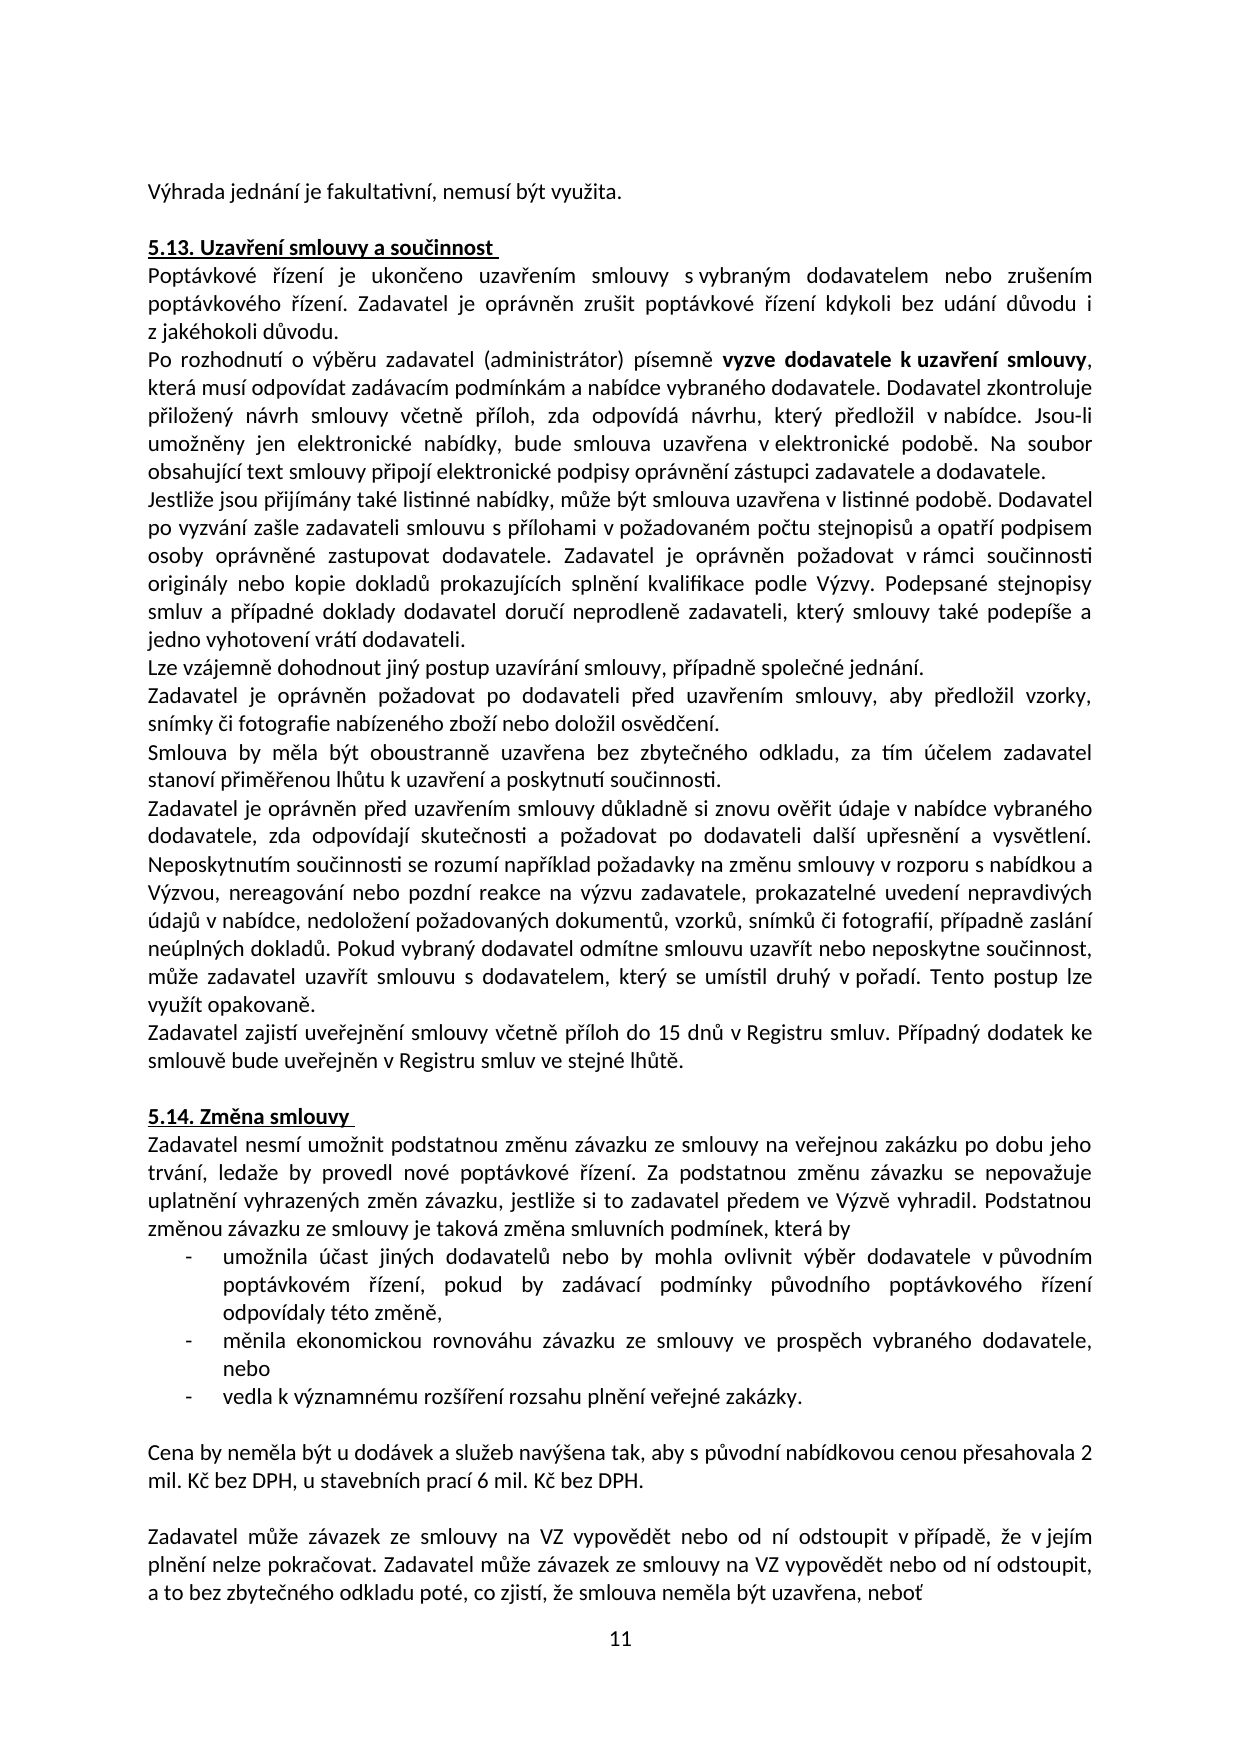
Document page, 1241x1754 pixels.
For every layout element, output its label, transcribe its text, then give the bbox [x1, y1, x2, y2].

text 5.13. Uzavření smlouvy a součinnost [148, 233, 1092, 261]
list měnila ekonomickou rovnováhu závazku ze smlouvy ve prospěch vybraného dodavatele, nebo [185, 1326, 1092, 1382]
list vedla k významnému rozšíření rozsahu plnění veřejné zakázky. [185, 1382, 1092, 1410]
text Zadavatel je oprávněn požadovat po dodavateli před uzavřením smlouvy, aby předložil vzorky, snímky či fotografie nabízeného zboží nebo doložil osvědčení. [148, 682, 1092, 738]
text Zadavatel je oprávněn před uzavřením smlouvy důkladně si znovu ověřit údaje v nabídce vybraného dodavatele, zda odpovídají skutečnosti a požadovat po dodavateli další upřesnění a vysvětlení. Neposkytnutím součinnosti se rozumí například požadavky na změnu smlouvy v rozporu s nabídkou a Výzvou, nereagování nebo pozdní reakce na výzvu zadavatele, prokazatelné uvedení nepravdivých údajů v nabídce, nedoložení požadovaných dokumentů, vzorků, snímků či fotografií, případně zaslání neúplných dokladů. Pokud vybraný dodavatel odmítne smlouvu uzavřít nebo neposkytne součinnost, může zadavatel uzavřít smlouvu s dodavatelem, který se umístil druhý v pořadí. Tento postup lze využít opakovaně. [148, 794, 1092, 1018]
text Jestliže jsou přijímány také listinné nabídky, může být smlouva uzavřena v listinné podobě. Dodavatel po vyzvání zašle zadavateli smlouvu s přílohami v požadovaném počtu stejnopisů a opatří podpisem osoby oprávněné zastupovat dodavatele. Zadavatel je oprávněn požadovat v rámci součinnosti originály nebo kopie dokladů prokazujících splnění kvalifikace podle Výzvy. Podepsané stejnopisy smluv a případné doklady dodavatel doručí neprodleně zadavateli, který smlouvy také podepíše a jedno vyhotovení vrátí dodavateli. [148, 485, 1092, 653]
text Cena by neměla být u dodávek a služeb navýšena tak, aby s původní nabídkovou cenou přesahovala 2 mil. Kč bez DPH, u stavebních prací 6 mil. Kč bez DPH. [148, 1438, 1092, 1494]
text Zadavatel zajistí uveřejnění smlouvy včetně příloh do 15 dnů v Registru smluv. Případný dodatek ke smlouvě bude uveřejněn v Registru smluv ve stejné lhůtě. [148, 1018, 1092, 1074]
text Poptávkové řízení je ukončeno uzavřením smlouvy s vybraným dodavatelem nebo zrušením poptávkového řízení. Zadavatel je oprávněn zrušit poptávkové řízení kdykoli bez udání důvodu i z jakéhokoli důvodu. [148, 261, 1092, 345]
text Smlouva by měla být oboustranně uzavřena bez zbytečného odkladu, za tím účelem zadavatel stanoví přiměřenou lhůtu k uzavření a poskytnutí součinnosti. [148, 738, 1092, 794]
text Lze vzájemně dohodnout jiný postup uzavírání smlouvy, případně společné jednání. [148, 653, 1092, 682]
text Zadavatel nesmí umožnit podstatnou změnu závazku ze smlouvy na veřejnou zakázku po dobu jeho trvání, ledaže by provedl nové poptávkové řízení. Za podstatnou změnu závazku se nepovažuje uplatnění vyhrazených změn závazku, jestliže si to zadavatel předem ve Výzvě vyhradil. Podstatnou změnou závazku ze smlouvy je taková změna smluvních podmínek, která by [148, 1130, 1092, 1242]
list umožnila účast jiných dodavatelů nebo by mohla ovlivnit výběr dodavatele v původním poptávkovém řízení, pokud by zadávací podmínky původního poptávkového řízení odpovídaly této změně, [185, 1242, 1092, 1326]
text 5.14. Změna smlouvy [148, 1102, 1092, 1130]
text Po rozhodnutí o výběru zadavatel (administrátor) písemně vyzve dodavatele k uzavření smlouvy, která musí odpovídat zadávacím podmínkám a nabídce vybraného dodavatele. Dodavatel zkontroluje přiložený návrh smlouvy včetně příloh, zda odpovídá návrhu, který předložil v nabídce. Jsou-li umožněny jen elektronické nabídky, bude smlouva uzavřena v elektronické podobě. Na soubor obsahující text smlouvy připojí elektronické podpisy oprávnění zástupci zadavatele a dodavatele. [148, 345, 1092, 485]
text Zadavatel může závazek ze smlouvy na VZ vypovědět nebo od ní odstoupit v případě, že v jejím plnění nelze pokračovat. Zadavatel může závazek ze smlouvy na VZ vypovědět nebo od ní odstoupit, a to bez zbytečného odkladu poté, co zjistí, že smlouva neměla být uzavřena, neboť [148, 1522, 1092, 1606]
text Výhrada jednání je fakultativní, nemusí být využita. [148, 177, 1092, 205]
